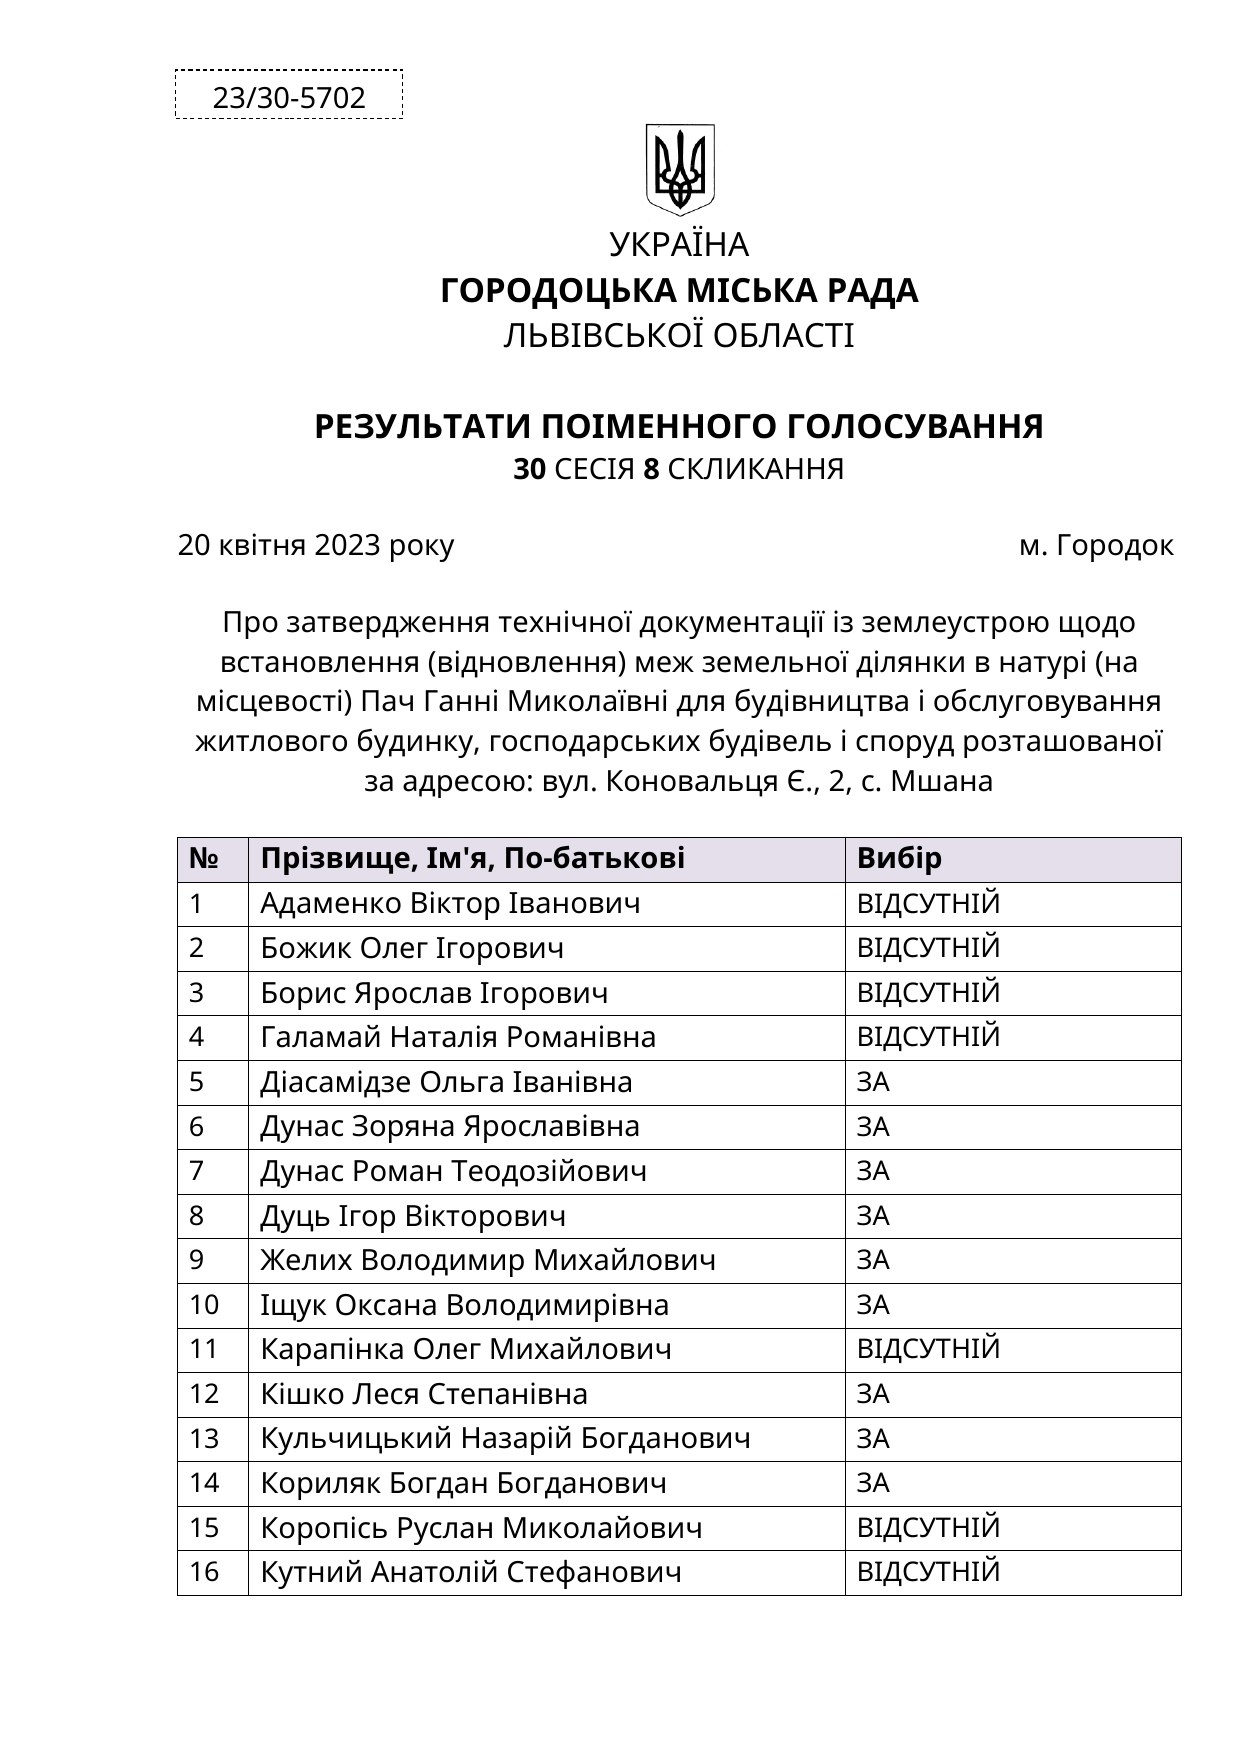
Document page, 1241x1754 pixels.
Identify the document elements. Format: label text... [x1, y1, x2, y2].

table_cell ЗА [846, 1106, 1181, 1149]
table_cell Дунас Роман Теодозійович [249, 1150, 845, 1194]
table_cell 5 [178, 1061, 248, 1104]
table_cell ЗА [846, 1061, 1181, 1104]
table_cell 9 [178, 1239, 248, 1283]
table_cell 10 [178, 1284, 248, 1327]
table_cell 12 [178, 1373, 248, 1417]
table_cell 8 [178, 1195, 248, 1238]
table_cell Дуць Ігор Вікторович [249, 1195, 845, 1238]
table_cell ВІДСУТНІЙ [846, 972, 1181, 1015]
text 20 квітня 2023 року м. Городок [177, 525, 1181, 564]
table_cell 16 [178, 1551, 248, 1595]
table_cell ЗА [846, 1418, 1181, 1461]
table_cell 3 [178, 972, 248, 1015]
table_cell Кориляк Богдан Богданович [249, 1462, 845, 1506]
table_cell ЗА [846, 1239, 1181, 1283]
text ЛЬВІВСЬКОЇ ОБЛАСТІ [177, 312, 1181, 357]
text ГОРОДОЦЬКА МІСЬКА РАДА [177, 266, 1181, 312]
table_cell ВІДСУТНІЙ [846, 1329, 1181, 1372]
table_cell Борис Ярослав Ігорович [249, 972, 845, 1015]
table_cell 4 [178, 1016, 248, 1060]
text Про затвердження технічної документації із землеустрою щодо встановлення (відновлення) меж земельної ділянки в натурі (на місцевості) Пач Ганні Миколаївні для будівництва і обслуговування житлового будинку, господарських будівель і споруд розташованої за адресою: вул. Коновальця Є., 2, с. Мшана [177, 601, 1181, 800]
table_cell Адаменко Віктор Іванович [249, 883, 845, 926]
table_cell ЗА [846, 1462, 1181, 1506]
table_cell ВІДСУТНІЙ [846, 1507, 1181, 1550]
text РЕЗУЛЬТАТИ ПОІМЕННОГО ГОЛОСУВАННЯ [177, 403, 1181, 448]
table_cell ВІДСУТНІЙ [846, 1551, 1181, 1595]
table_cell Коропісь Руслан Миколайович [249, 1507, 845, 1550]
table_cell 1 [178, 883, 248, 926]
picture [633, 118, 726, 221]
table_cell ЗА [846, 1373, 1181, 1417]
table_header Прізвище, Ім'я, По-батькові [249, 838, 845, 882]
table_cell 2 [178, 927, 248, 971]
table_cell ЗА [846, 1284, 1181, 1327]
table_cell Галамай Наталія Романівна [249, 1016, 845, 1060]
table_cell ВІДСУТНІЙ [846, 883, 1181, 926]
table_cell ЗА [846, 1150, 1181, 1194]
table_cell Желих Володимир Михайлович [249, 1239, 845, 1283]
table_cell 14 [178, 1462, 248, 1506]
table_cell 11 [178, 1329, 248, 1372]
table_header Вибір [846, 838, 1181, 882]
table_cell Кішко Леся Степанівна [249, 1373, 845, 1417]
table_cell ЗА [846, 1195, 1181, 1238]
table_header № [178, 838, 248, 882]
text УКРАЇНА [177, 221, 1181, 266]
table_cell ВІДСУТНІЙ [846, 1016, 1181, 1060]
table_cell Божик Олег Ігорович [249, 927, 845, 971]
table_cell ВІДСУТНІЙ [846, 927, 1181, 971]
table_cell 15 [178, 1507, 248, 1550]
table_cell Кутний Анатолій Стефанович [249, 1551, 845, 1595]
table_cell 7 [178, 1150, 248, 1194]
text 30 СЕСІЯ 8 СКЛИКАННЯ [177, 448, 1181, 488]
table_cell Кульчицький Назарій Богданович [249, 1418, 845, 1461]
table_cell 6 [178, 1106, 248, 1149]
table_cell Іщук Оксана Володимирівна [249, 1284, 845, 1327]
table_cell Дунас Зоряна Ярославівна [249, 1106, 845, 1149]
table_cell Карапінка Олег Михайлович [249, 1329, 845, 1372]
table_cell 13 [178, 1418, 248, 1461]
table_cell Діасамідзе Ольга Іванівна [249, 1061, 845, 1104]
